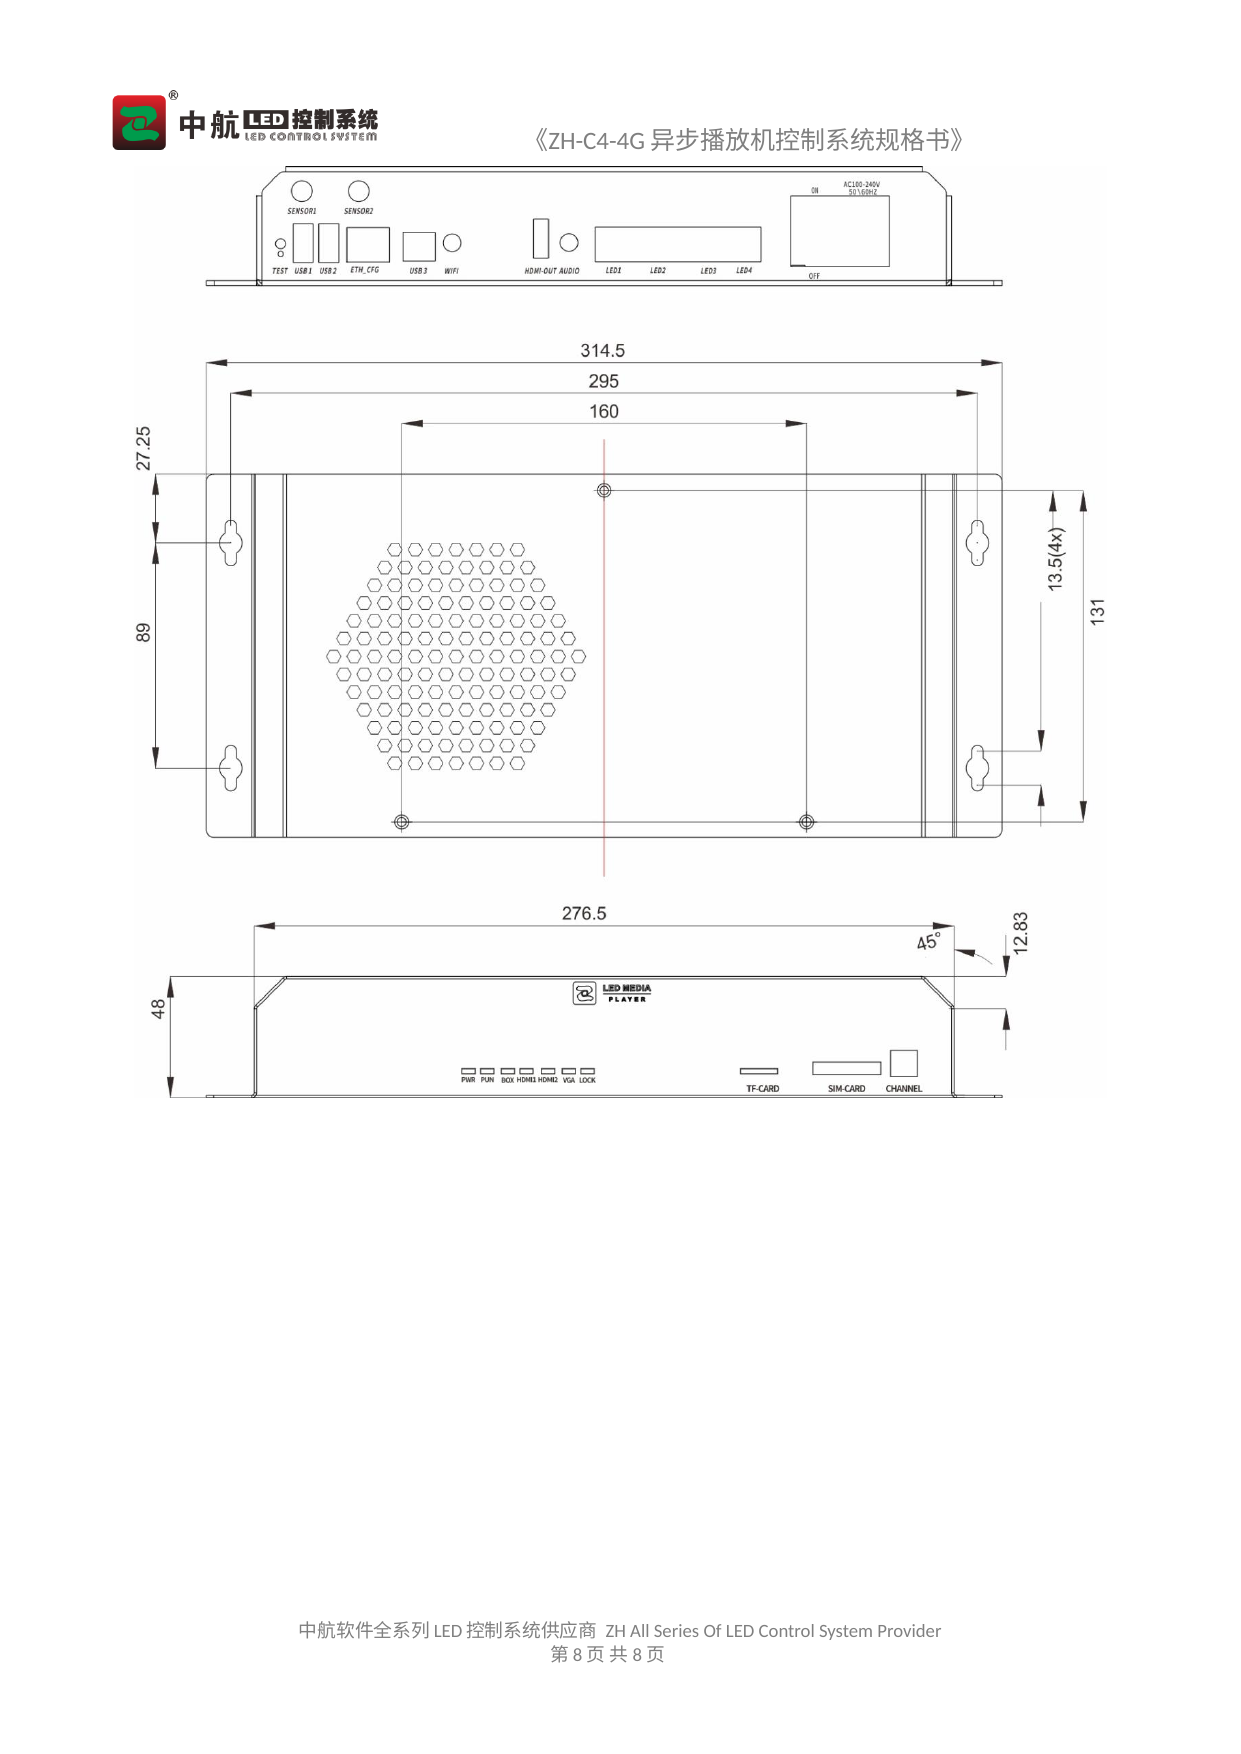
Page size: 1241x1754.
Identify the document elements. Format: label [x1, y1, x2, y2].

picture [112, 90, 388, 150]
picture [133, 166, 1107, 1098]
